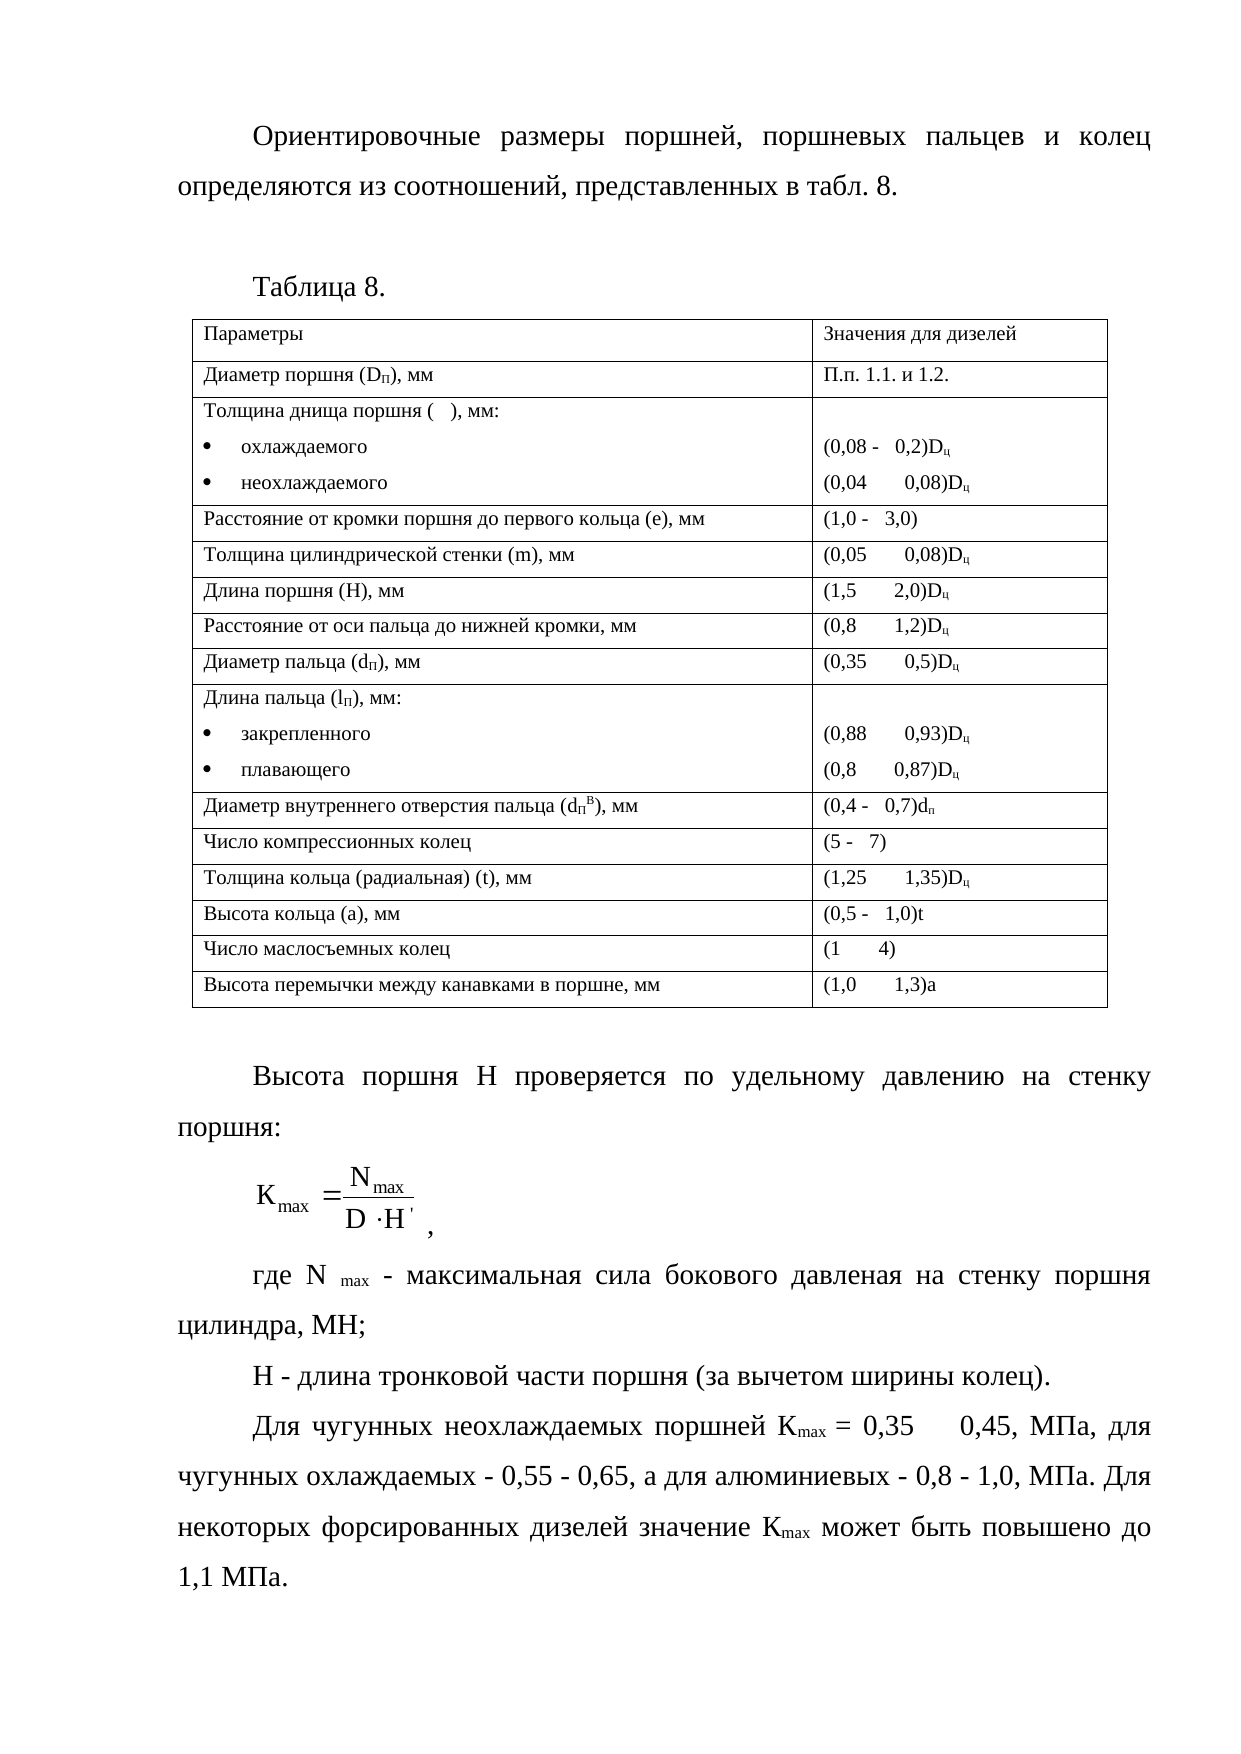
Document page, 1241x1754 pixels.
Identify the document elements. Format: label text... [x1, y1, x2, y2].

table_header Параметры [193, 320, 812, 361]
table_cell Толщина цилиндрической стенки (m), мм [193, 542, 812, 577]
table_cell Длина поршня (H), мм [193, 578, 812, 612]
table_cell Число компрессионных колец [193, 829, 812, 864]
text Таблица 8. [177, 269, 1152, 303]
table_cell (0,5 -1,0)t [813, 901, 1107, 935]
table_cell (0,35 0,5)Dц [813, 649, 1107, 684]
table_cell (1,0 -3,0) [813, 506, 1107, 541]
table_cell Диаметр поршня (DП), мм [193, 362, 812, 397]
table_cell (5 -7) [813, 829, 1107, 864]
table_header Значения для дизелей [813, 320, 1107, 361]
table_cell Высота перемычки между канавками в поршне, мм [193, 972, 812, 1007]
table_cell (1,25 1,35)Dц [813, 865, 1107, 899]
table_cell Длина пальца (lП), мм: закрепленного плавающего [193, 685, 812, 792]
table_cell Толщина кольца (радиальная) (t), мм [193, 865, 812, 899]
table_cell (1,5 2,0)Dц [813, 578, 1107, 612]
text Высота поршня Н проверяется по удельному давлению на стенку поршня: [177, 1058, 1152, 1142]
table_cell (0,88 0,93)Dц (0,8 0,87)Dц [813, 685, 1107, 792]
table_cell (0,05 0,08)Dц [813, 542, 1107, 577]
table_cell Расстояние от оси пальца до нижней кромки, мм [193, 614, 812, 648]
table_cell (0,4 -0,7)dп [813, 793, 1107, 828]
table_cell (0,8 1,2)Dц [813, 614, 1107, 648]
table_cell (1,0 1,3)а [813, 972, 1107, 1007]
text Н - длина тронковой части поршня (за вычетом ширины колец). [177, 1358, 1152, 1391]
table_cell Расстояние от кромки поршня до первого кольца (е), мм [193, 506, 812, 541]
text где N max - максимальная сила бокового давленая на стенку поршня цилиндра, МН; [177, 1257, 1152, 1341]
table_cell Толщина днища поршня (), мм: охлаждаемого неохлаждаемого [193, 398, 812, 505]
table_cell П.п. 1.1. и 1.2. [813, 362, 1107, 397]
text Для чугунных неохлаждаемых поршней Кmax = 0,35  0,45, МПа, для чугунных охлаждаемых - 0,55 - 0,65, а для алюминиевых - 0,8 - 1,0, МПа. Для некоторых форсированных дизелей значение Кmax может быть повышено до 1,1 МПа. [177, 1408, 1152, 1592]
table_cell Диаметр внутреннего отверстия пальца (dПВ), мм [193, 793, 812, 828]
text Ориентировочные размеры поршней, поршневых пальцев и колец определяются из соотношений, представленных в табл. 8. [177, 118, 1152, 202]
table_cell (1 4) [813, 936, 1107, 971]
table_cell Высота кольца (а), мм [193, 901, 812, 935]
table_cell (0,08 -0,2)Dц (0,04 0,08)Dц [813, 398, 1107, 505]
table_cell Диаметр пальца (dП), мм [193, 649, 812, 684]
table_cell Число маслосъемных колец [193, 936, 812, 971]
text , [177, 1159, 1152, 1240]
